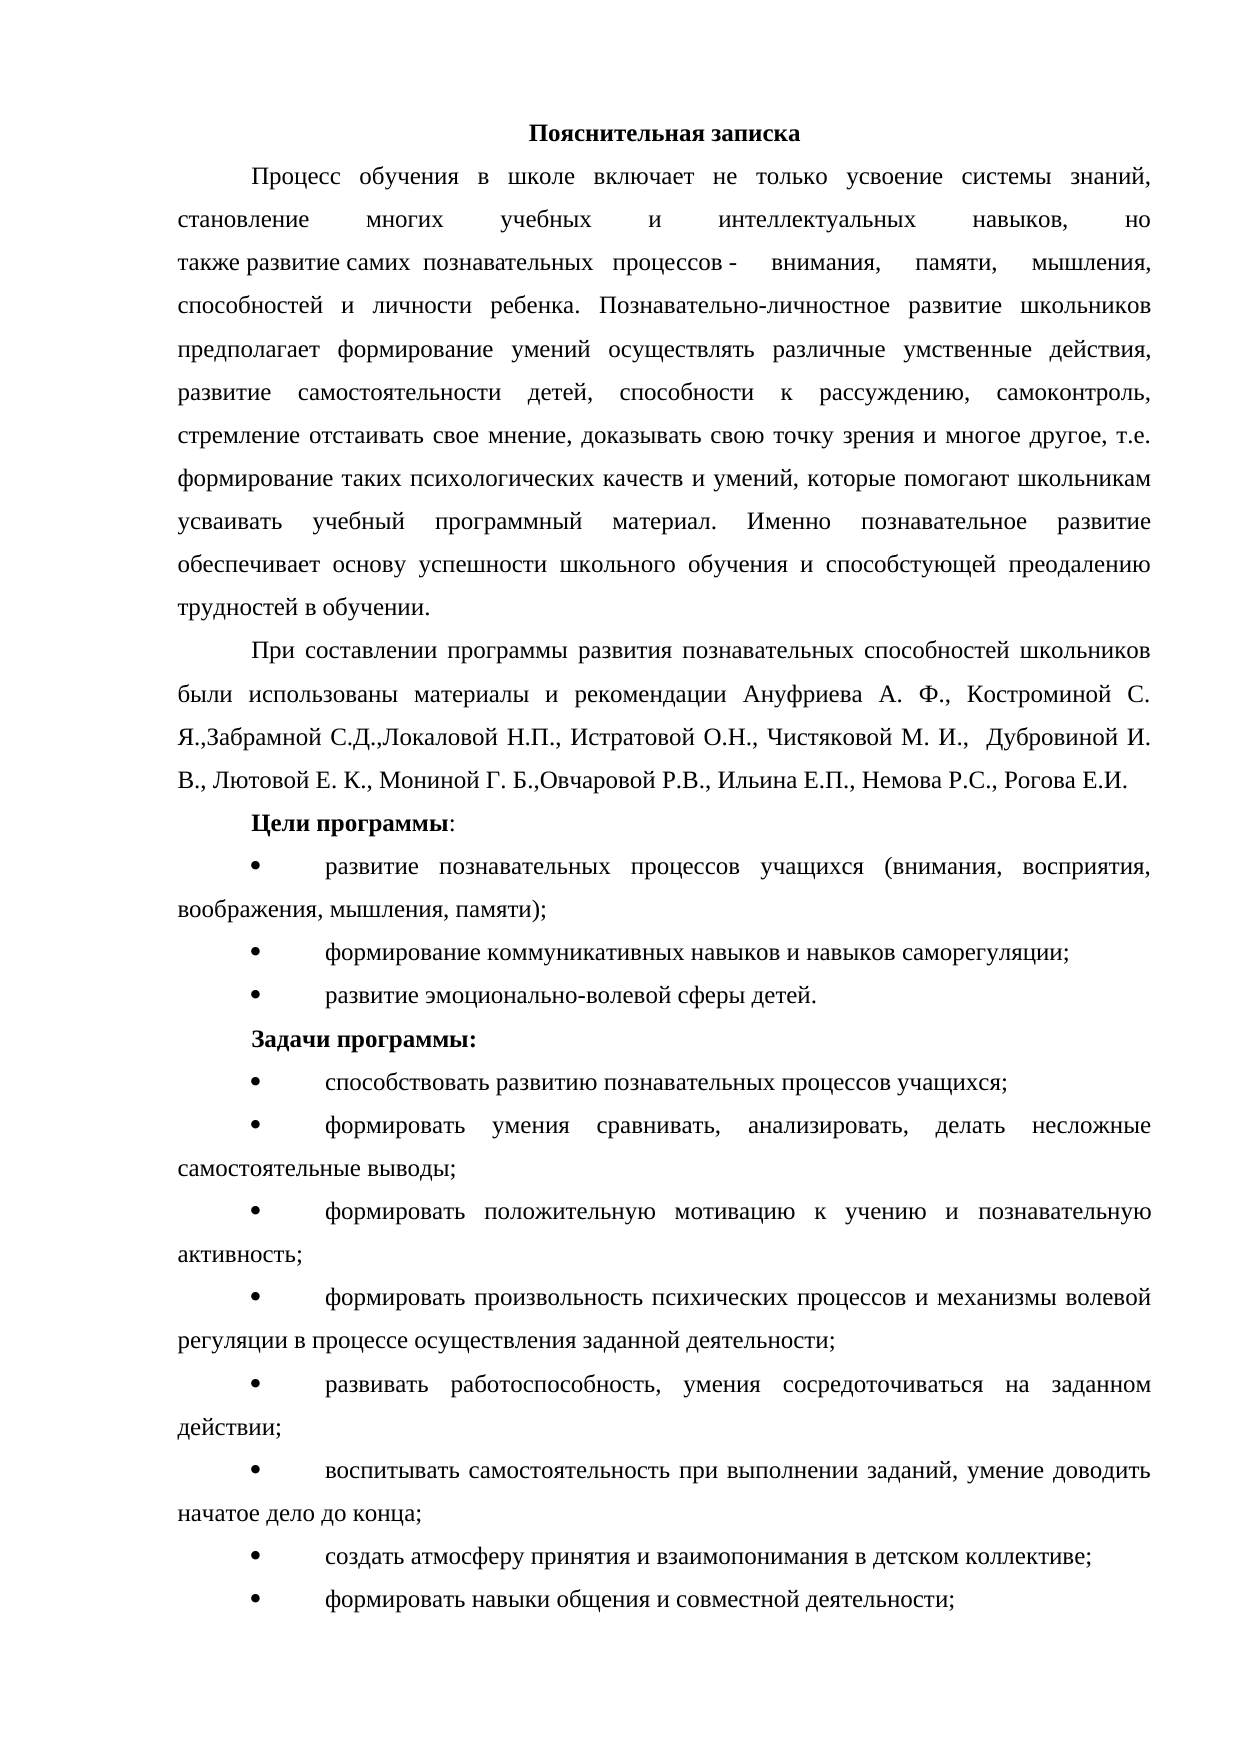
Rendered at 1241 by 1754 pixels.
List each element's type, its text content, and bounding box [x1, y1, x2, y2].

text Пояснительная записка [177, 118, 1152, 147]
text При составлении программы развития познавательных способностей школьников были использованы материалы и рекомендации Ануфриева А. Ф., Костроминой С. Я.,Забрамной С.Д.,Локаловой Н.П., Истратовой О.Н., Чистяковой М. И., Дубровиной И. В., Лютовой Е. К., Мониной Г. Б.,Овчаровой Р.В., Ильина Е.П., Немова Р.С., Рогова Е.И. [177, 636, 1152, 794]
text Цели программы: [177, 808, 1152, 837]
list воспитывать самостоятельность при выполнении заданий, умение доводить начатое дело до конца; [177, 1455, 1152, 1527]
list развивать работоспособность, умения сосредоточиваться на заданном действии; [177, 1369, 1152, 1441]
list формировать навыки общения и совместной деятельности; [177, 1584, 1152, 1613]
list формирование коммуникативных навыков и навыков саморегуляции; [177, 937, 1152, 966]
list способствовать развитию познавательных процессов учащихся; [177, 1067, 1152, 1096]
list формировать произвольность психических процессов и механизмы волевой регуляции в процессе осуществления заданной деятельности; [177, 1282, 1152, 1354]
list создать атмосферу принятия и взаимопонимания в детском коллективе; [177, 1541, 1152, 1570]
text Процесс обучения в школе включает не только усвоение системы знаний, становление многих учебных и интеллектуальных навыков, но также развитие самих познавательных процессов - внимания, памяти, мышления, способностей и личности ребенка. Познавательно-личностное развитие школьников предполагает формирование умений осуществлять различные умственные действия, развитие самостоятельности детей, способности к рассуждению, самоконтроль, стремление отстаивать свое мнение, доказывать свою точку зрения и многое другое, т.е. формирование таких психологических качеств и умений, которые помогают школьникам усваивать учебный программный материал. Именно познавательное развитие обеспечивает основу успешности школьного обучения и способстующей преодалению трудностей в обучении. [177, 233, 1152, 621]
list формировать умения сравнивать, анализировать, делать несложные самостоятельные выводы; [177, 1110, 1152, 1182]
text Задачи программы: [177, 1024, 1152, 1052]
list формировать положительную мотивацию к учению и познавательную активность; [177, 1196, 1152, 1268]
list развитие эмоционально-волевой сферы детей. [177, 981, 1152, 1009]
list развитие познавательных процессов учащихся (внимания, восприятия, воображения, мышления, памяти); [177, 851, 1152, 923]
